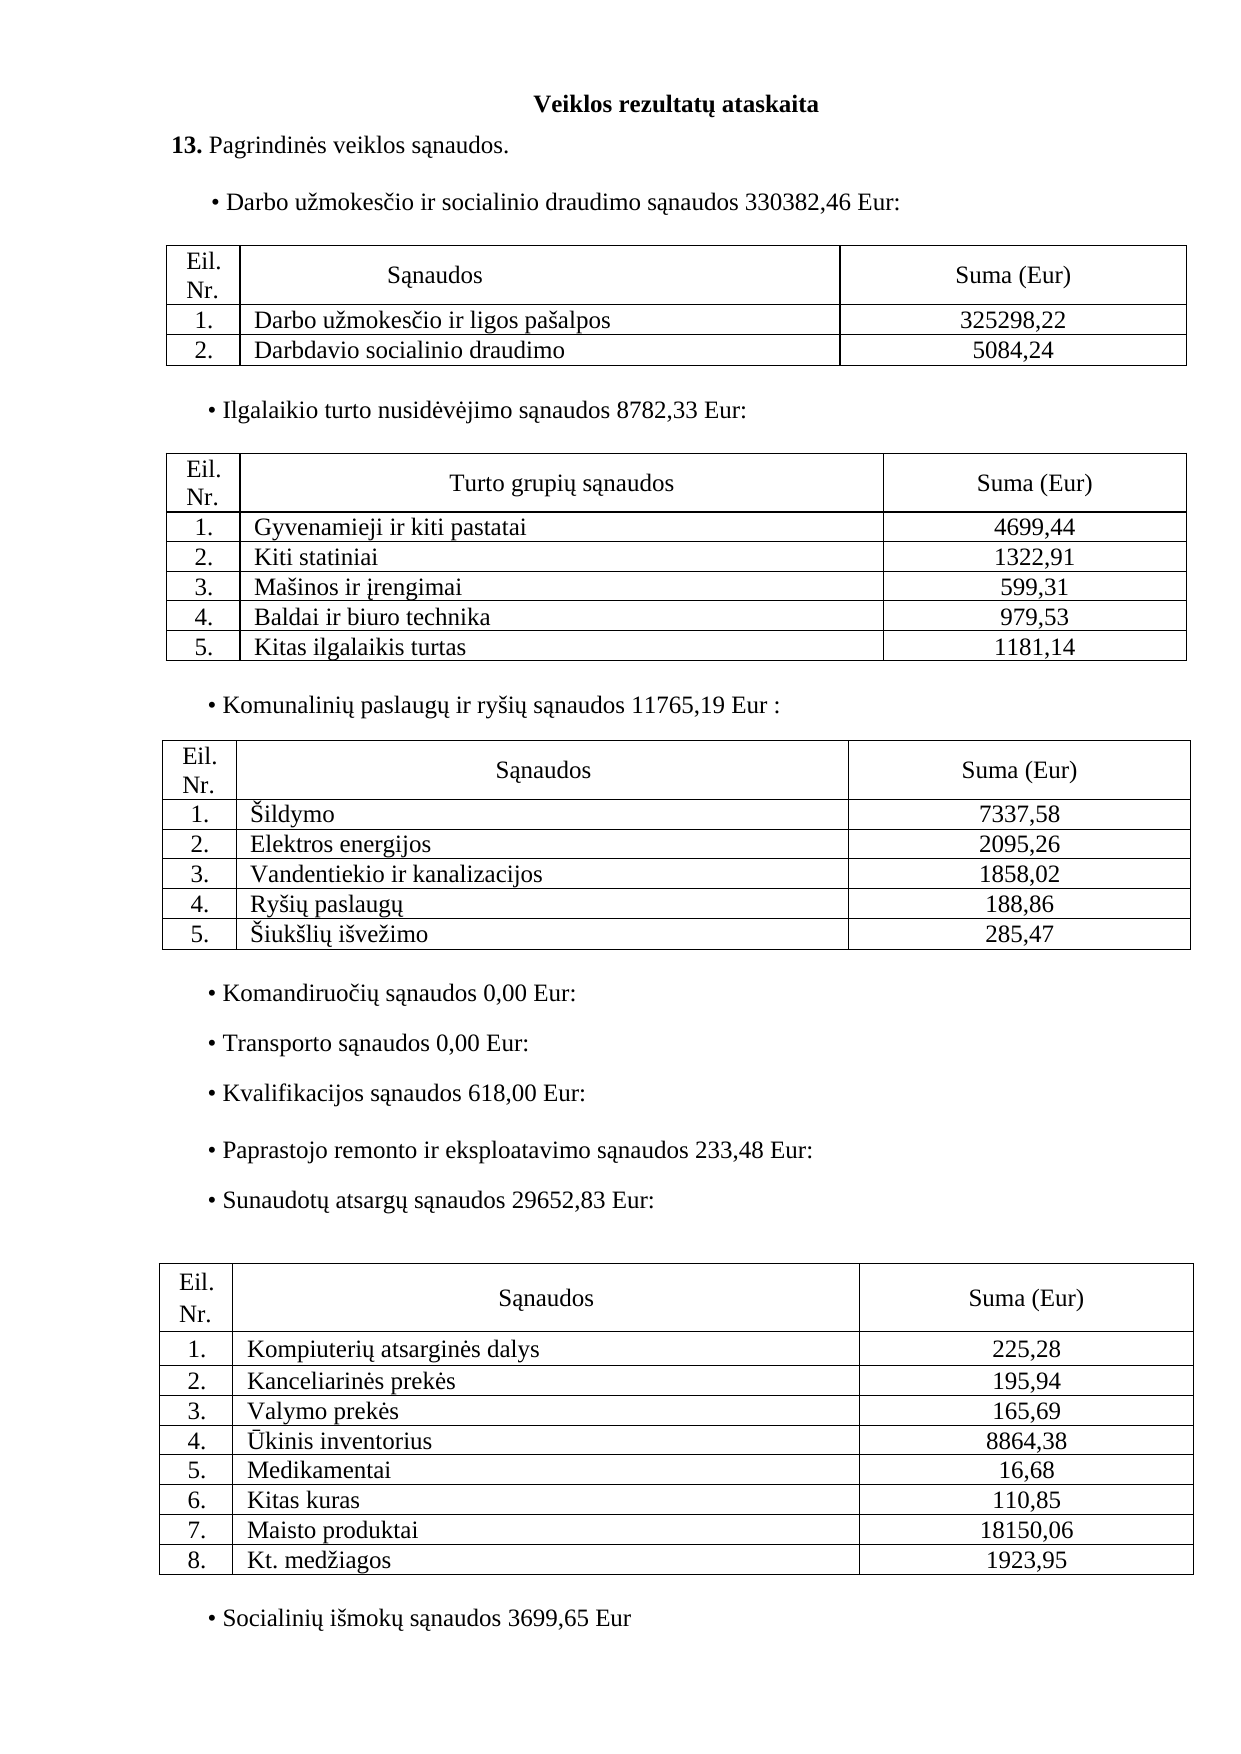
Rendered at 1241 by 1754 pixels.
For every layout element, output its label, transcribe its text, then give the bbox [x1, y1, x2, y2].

table_cell Šiukšlių išvežimo [237, 919, 848, 948]
text Veiklos rezultatų ataskaita [171, 89, 1181, 117]
table_cell 5. [163, 919, 236, 948]
table_cell 1923,95 [860, 1545, 1193, 1574]
table_cell 4. [167, 601, 239, 630]
table_cell Elektros energijos [237, 830, 848, 858]
table_cell Kiti statiniai [241, 542, 883, 571]
table_cell Medikamentai [233, 1455, 859, 1484]
table_cell 4. [163, 889, 236, 918]
table_cell Kitas ilgalaikis turtas [241, 631, 883, 660]
table_header Sąnaudos [237, 741, 848, 798]
table_header Suma (Eur) [860, 1264, 1193, 1331]
table_cell Darbo užmokesčio ir ligos pašalpos [241, 305, 839, 334]
table_cell 1. [163, 800, 236, 828]
table_cell 2. [163, 830, 236, 858]
table_cell 7. [160, 1515, 232, 1544]
table_cell 3. [167, 572, 239, 600]
table_cell Baldai ir biuro technika [241, 601, 883, 630]
table_header Eil. Nr. [163, 741, 236, 798]
table_cell 979,53 [884, 601, 1186, 630]
text • Transporto sąnaudos 0,00 Eur: [207, 1028, 1181, 1057]
table_cell 8864,38 [860, 1426, 1193, 1454]
table_cell 5. [160, 1455, 232, 1484]
table_header Eil. Nr. [160, 1264, 232, 1331]
table_cell Šildymo [237, 800, 848, 828]
table_cell Ūkinis inventorius [233, 1426, 859, 1454]
table_cell Gyvenamieji ir kiti pastatai [241, 513, 883, 541]
text 13. Pagrindinės veiklos sąnaudos. [171, 130, 1181, 159]
text • Sunaudotų atsargų sąnaudos 29652,83 Eur: [207, 1185, 1181, 1213]
table_cell 4699,44 [884, 513, 1186, 541]
table_cell 5084,24 [841, 335, 1186, 365]
table_cell 285,47 [849, 919, 1190, 948]
text • Komunalinių paslaugų ir ryšių sąnaudos 11765,19 Eur : [207, 690, 1181, 719]
table_cell Ryšių paslaugų [237, 889, 848, 918]
table_header Suma (Eur) [884, 454, 1186, 511]
table_cell 1181,14 [884, 631, 1186, 660]
table_cell 5. [167, 631, 239, 660]
table_cell 325298,22 [841, 305, 1186, 334]
table_cell 599,31 [884, 572, 1186, 600]
text • Komandiruočių sąnaudos 0,00 Eur: [207, 978, 1181, 1007]
table_cell 1. [167, 513, 239, 541]
table_cell Kanceliarinės prekės [233, 1366, 859, 1395]
table_cell 2. [167, 542, 239, 571]
table_cell Kompiuterių atsarginės dalys [233, 1332, 859, 1365]
table_cell Kitas kuras [233, 1485, 859, 1514]
table_cell 195,94 [860, 1366, 1193, 1395]
table_cell Kt. medžiagos [233, 1545, 859, 1574]
table_cell Darbdavio socialinio draudimo [241, 335, 839, 365]
table_cell Mašinos ir įrengimai [241, 572, 883, 600]
table_cell 16,68 [860, 1455, 1193, 1484]
table_cell 6. [160, 1485, 232, 1514]
table_header Sąnaudos [233, 1264, 859, 1331]
text • Ilgalaikio turto nusidėvėjimo sąnaudos 8782,33 Eur: [207, 395, 1181, 423]
text • Darbo užmokesčio ir socialinio draudimo sąnaudos 330382,46 Eur: [171, 187, 1181, 216]
table_cell 1322,91 [884, 542, 1186, 571]
table_cell 2095,26 [849, 830, 1190, 858]
table_cell 1. [167, 305, 239, 334]
table_header Eil. Nr. [167, 246, 239, 304]
text • Socialinių išmokų sąnaudos 3699,65 Eur [207, 1603, 1181, 1632]
table_cell 18150,06 [860, 1515, 1193, 1544]
table_cell 8. [160, 1545, 232, 1574]
table_cell 188,86 [849, 889, 1190, 918]
table_header Suma (Eur) [841, 246, 1186, 304]
table_cell Valymo prekės [233, 1396, 859, 1425]
table_header Turto grupių sąnaudos [241, 454, 883, 511]
table_header Suma (Eur) [849, 741, 1190, 798]
table_cell 110,85 [860, 1485, 1193, 1514]
table_cell Maisto produktai [233, 1515, 859, 1544]
table_cell Vandentiekio ir kanalizacijos [237, 859, 848, 888]
table_header Eil. Nr. [167, 454, 239, 511]
table_cell 7337,58 [849, 800, 1190, 828]
table_cell 2. [167, 335, 239, 365]
table_cell 2. [160, 1366, 232, 1395]
table_cell 3. [163, 859, 236, 888]
table_cell 3. [160, 1396, 232, 1425]
table_cell 225,28 [860, 1332, 1193, 1365]
table_header Sąnaudos [241, 246, 839, 304]
table_cell 165,69 [860, 1396, 1193, 1425]
table_cell 4. [160, 1426, 232, 1454]
text • Paprastojo remonto ir eksploatavimo sąnaudos 233,48 Eur: [207, 1135, 1181, 1164]
text • Kvalifikacijos sąnaudos 618,00 Eur: [207, 1078, 1181, 1106]
table_cell 1. [160, 1332, 232, 1365]
table_cell 1858,02 [849, 859, 1190, 888]
